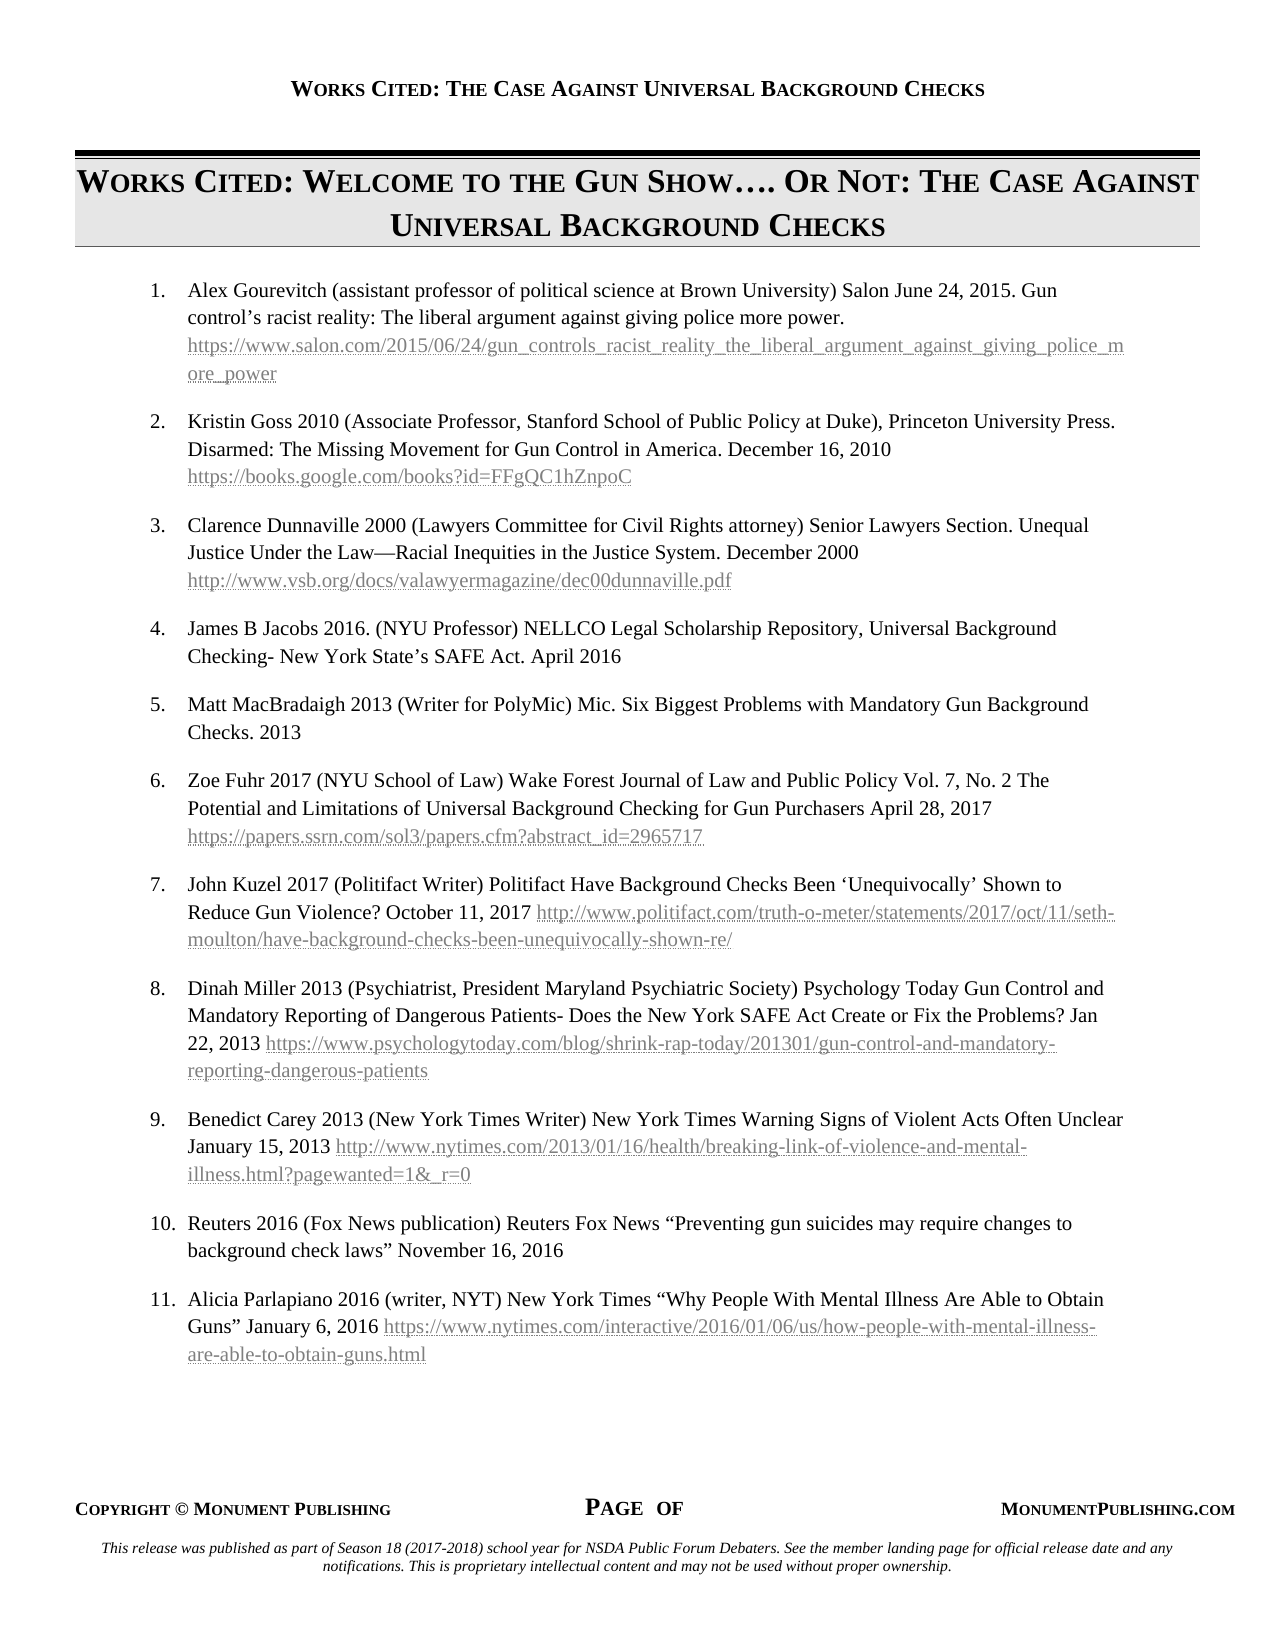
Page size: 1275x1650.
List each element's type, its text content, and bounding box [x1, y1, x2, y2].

text James B Jacobs 2016. (NYU Professor) NELLCO Legal Scholarship Repository, Universal Background Checking- New York State’s SAFE Act. April 2016 [150, 616, 1125, 668]
text John Kuzel 2017 (Politifact Writer) Politifact Have Background Checks Been ‘Unequivocally’ Shown to Reduce Gun Violence? October 11, 2017 http://www.politifact.com/truth-o-meter/statements/2017/oct/11/seth-moulton/have-background-checks-been-unequivocally-shown-re/ [150, 872, 1125, 951]
text Matt MacBradaigh 2013 (Writer for PolyMic) Mic. Six Biggest Problems with Mandatory Gun Background Checks. 2013 [150, 692, 1125, 744]
text Benedict Carey 2013 (New York Times Writer) New York Times Warning Signs of Violent Acts Often Unclear January 15, 2013 http://www.nytimes.com/2013/01/16/health/breaking-link-of-violence-and-mental-illness.html?pagewanted=1&_r=0 [150, 1107, 1125, 1186]
text Dinah Miller 2013 (Psychiatrist, President Maryland Psychiatric Society) Psychology Today Gun Control and Mandatory Reporting of Dangerous Patients- Does the New York SAFE Act Create or Fix the Problems? Jan 22, 2013 https://www.psychologytoday.com/blog/shrink-rap-today/201301/gun-control-and-mandatory-reporting-dangerous-patients [150, 976, 1125, 1082]
text Alex Gourevitch (assistant professor of political science at Brown University) Salon June 24, 2015. Gun control’s racist reality: The liberal argument against giving police more power. https://www.salon.com/2015/06/24/gun_controls_racist_reality_the_liberal_argument_against_giving_police_more_power [150, 278, 1125, 384]
text Clarence Dunnaville 2000 (Lawyers Committee for Civil Rights attorney) Senior Lawyers Section. Unequal Justice Under the Law—Racial Inequities in the Justice System. December 2000 http://www.vsb.org/docs/valawyermagazine/dec00dunnaville.pdf [150, 513, 1125, 592]
title Works Cited: Welcome to the Gun Show…. Or Not: The Case Against Universal Background Checks [75, 159, 1200, 246]
text Reuters 2016 (Fox News publication) Reuters Fox News “Preventing gun suicides may require changes to background check laws” November 16, 2016 [150, 1211, 1125, 1262]
text Alicia Parlapiano 2016 (writer, NYT) New York Times “Why People With Mental Illness Are Able to Obtain Guns” January 6, 2016 https://www.nytimes.com/interactive/2016/01/06/us/how-people-with-mental-illness-are-able-to-obtain-guns.html [150, 1287, 1125, 1366]
text Zoe Fuhr 2017 (NYU School of Law) Wake Forest Journal of Law and Public Policy Vol. 7, No. 2 The Potential and Limitations of Universal Background Checking for Gun Purchasers April 28, 2017 https://papers.ssrn.com/sol3/papers.cfm?abstract_id=2965717 [150, 768, 1125, 848]
text Kristin Goss 2010 (Associate Professor, Stanford School of Public Policy at Duke), Princeton University Press. Disarmed: The Missing Movement for Gun Control in America. December 16, 2010 https://books.google.com/books?id=FFgQC1hZnpoC [150, 409, 1125, 488]
